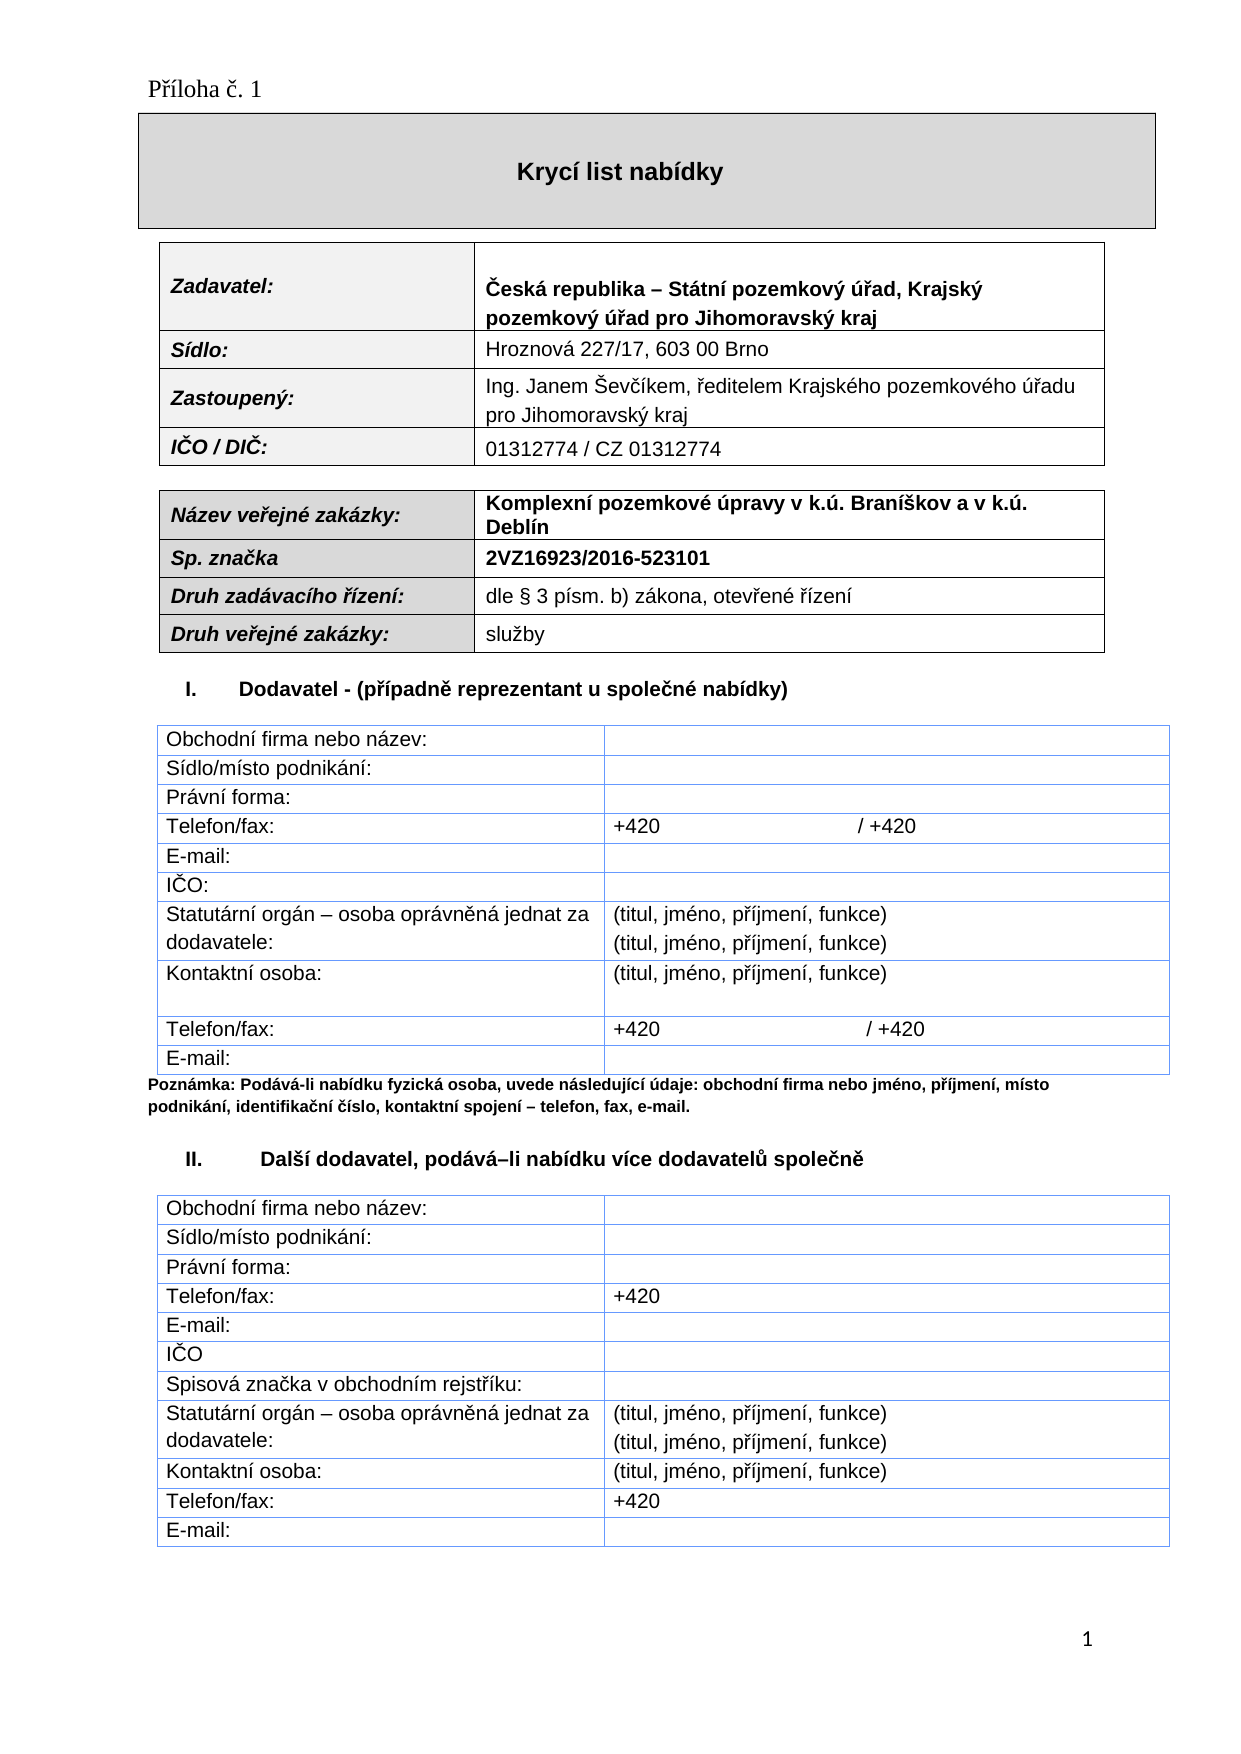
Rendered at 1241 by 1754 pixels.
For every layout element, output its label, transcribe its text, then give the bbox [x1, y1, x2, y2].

table_cell [605, 1313, 1169, 1341]
table_cell Hroznová 227/17, 603 00 Brno [475, 331, 1104, 368]
table_header Zadavatel: [160, 243, 474, 330]
table_cell (titul, jméno, příjmení, funkce) [605, 1401, 1169, 1429]
table_cell [605, 1518, 1169, 1546]
table_cell [605, 844, 1169, 872]
table_header [605, 726, 1169, 754]
table_cell Statutární orgán – osoba oprávněná jednat za dodavatele: [158, 1401, 604, 1458]
table_cell (titul, jméno, příjmení, funkce) [605, 1429, 1169, 1458]
table_cell dle § 3 písm. b) zákona, otevřené řízení [475, 578, 1104, 614]
table_cell +420 / +420 [605, 814, 1169, 842]
table_cell 01312774 / CZ 01312774 [475, 428, 1104, 465]
table_cell [605, 756, 1169, 784]
table_cell [605, 1255, 1169, 1283]
table_cell Právní forma: [158, 785, 604, 813]
text Krycí list nabídky [139, 154, 1155, 186]
table_cell služby [475, 615, 1104, 652]
table_cell Sídlo/místo podnikání: [158, 1225, 604, 1253]
table_cell Spisová značka v obchodním rejstříku: [158, 1372, 604, 1400]
table_cell Telefon/fax: [158, 1284, 604, 1312]
table_cell 2VZ16923/2016-523101 [475, 540, 1104, 577]
table_cell Telefon/fax: [158, 1017, 604, 1045]
table_cell IČO [158, 1342, 604, 1371]
table_cell IČO: [158, 873, 604, 901]
text Poznámka: Podává-li nabídku fyzická osoba, uvede následující údaje: obchodní firma nebo jméno, příjmení, místo podnikání, identifikační číslo, kontaktní spojení – telefon, fax, e-mail. [148, 1075, 1093, 1116]
table_cell IČO / DIČ: [160, 428, 474, 465]
table_cell [605, 873, 1169, 901]
table_cell [605, 1342, 1169, 1371]
table_cell Druh zadávacího řízení: [160, 578, 474, 614]
table_header Obchodní firma nebo název: [158, 726, 604, 754]
table_cell (titul, jméno, příjmení, funkce) [605, 1459, 1169, 1488]
table_cell +420 / +420 [605, 1017, 1169, 1045]
table_cell Ing. Janem Ševčíkem, ředitelem Krajského pozemkového úřadu pro Jihomoravský kraj [475, 369, 1104, 427]
table_cell Sp. značka [160, 540, 474, 577]
table_header [605, 1196, 1169, 1224]
table_cell [605, 785, 1169, 813]
table_cell Sídlo: [160, 331, 474, 368]
table_cell [605, 1372, 1169, 1400]
table_header Obchodní firma nebo název: [158, 1196, 604, 1224]
table_cell E-mail: [158, 1046, 604, 1074]
list Dodavatel - (případně reprezentant u společné nabídky) [185, 677, 1093, 701]
table_cell Telefon/fax: [158, 814, 604, 842]
table_cell Zastoupený: [160, 369, 474, 427]
table_cell Kontaktní osoba: [158, 961, 604, 1016]
table_cell (titul, jméno, příjmení, funkce) [605, 961, 1169, 1016]
table_cell Druh veřejné zakázky: [160, 615, 474, 652]
table_header Česká republika – Státní pozemkový úřad, Krajský pozemkový úřad pro Jihomoravský kraj [475, 243, 1104, 330]
table_cell Sídlo/místo podnikání: [158, 756, 604, 784]
table_cell +420 [605, 1284, 1169, 1312]
table_cell [605, 1225, 1169, 1253]
table_cell [605, 1046, 1169, 1074]
table_cell E-mail: [158, 1313, 604, 1341]
table_cell Kontaktní osoba: [158, 1459, 604, 1488]
table_cell Statutární orgán – osoba oprávněná jednat za dodavatele: [158, 902, 604, 959]
table_header Název veřejné zakázky: [160, 491, 474, 539]
table_cell Telefon/fax: [158, 1489, 604, 1517]
table_cell +420 [605, 1489, 1169, 1517]
table_header Komplexní pozemkové úpravy v k.ú. Braníškov a v k.ú. Deblín [475, 491, 1104, 539]
table_cell E-mail: [158, 844, 604, 872]
table_cell E-mail: [158, 1518, 604, 1546]
table_cell (titul, jméno, příjmení, funkce) [605, 902, 1169, 930]
table_cell (titul, jméno, příjmení, funkce) [605, 930, 1169, 959]
list Další dodavatel, podává–li nabídku více dodavatelů společně [185, 1147, 1093, 1171]
table_cell Právní forma: [158, 1255, 604, 1283]
